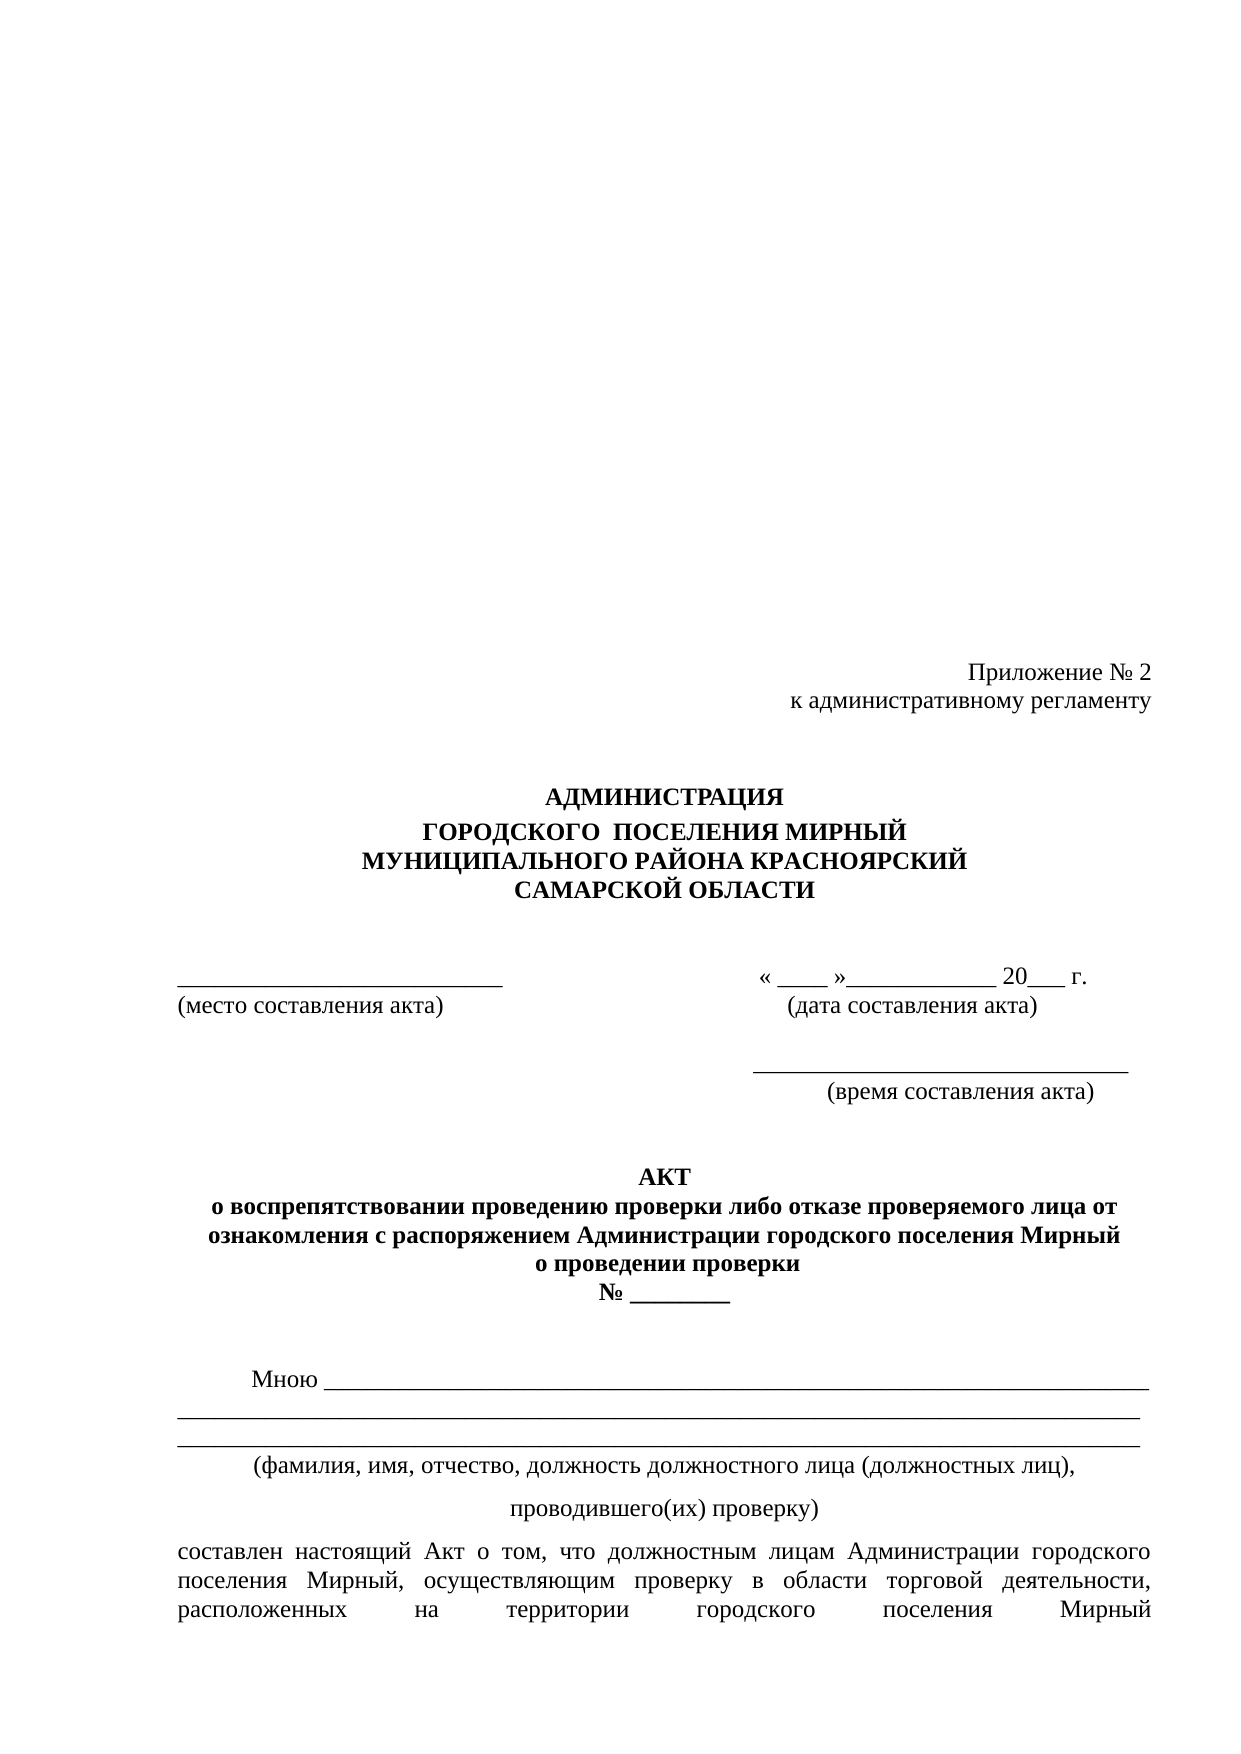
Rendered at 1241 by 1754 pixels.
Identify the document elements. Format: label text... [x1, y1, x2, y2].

text о воспрепятствовании проведению проверки либо отказе проверяемого лица от ознакомления с распоряжением Администрации городского поселения Мирный [177, 1191, 1152, 1248]
text о проведении проверки [177, 1248, 1152, 1277]
text Мною __________________________________________________________________ [177, 1364, 1152, 1393]
text (фамилия, имя, отчество, должность должностного лица (должностных лиц), проводившего(их) проверку) [177, 1450, 1152, 1522]
text Приложение № 2 [177, 657, 1152, 685]
text № ________ [177, 1277, 1152, 1306]
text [177, 1536, 1152, 1623]
subtitle АДМИНИСТРАЦИЯ [177, 782, 1152, 811]
text ГОРОДСКОГО ПОСЕЛЕНИЯ МИРНЫЙ [177, 817, 1152, 846]
text __________________________ « ____ »____________ 20___ г. [177, 961, 1152, 990]
text _____________________________________________________________________________ [177, 1393, 1152, 1421]
text САМАРСКОЙ ОБЛАСТИ [177, 875, 1152, 903]
text (время составления акта) [827, 1076, 1152, 1105]
text МУНИЦИПАЛЬНОГО РАЙОНА КРАСНОЯРСКИЙ [177, 846, 1152, 875]
text к административному регламенту [177, 685, 1152, 714]
text АКТ [177, 1162, 1152, 1191]
text ______________________________ [723, 1047, 1152, 1076]
text (место составления акта) (дата составления акта) [177, 990, 1152, 1018]
text _____________________________________________________________________________ [177, 1421, 1152, 1450]
